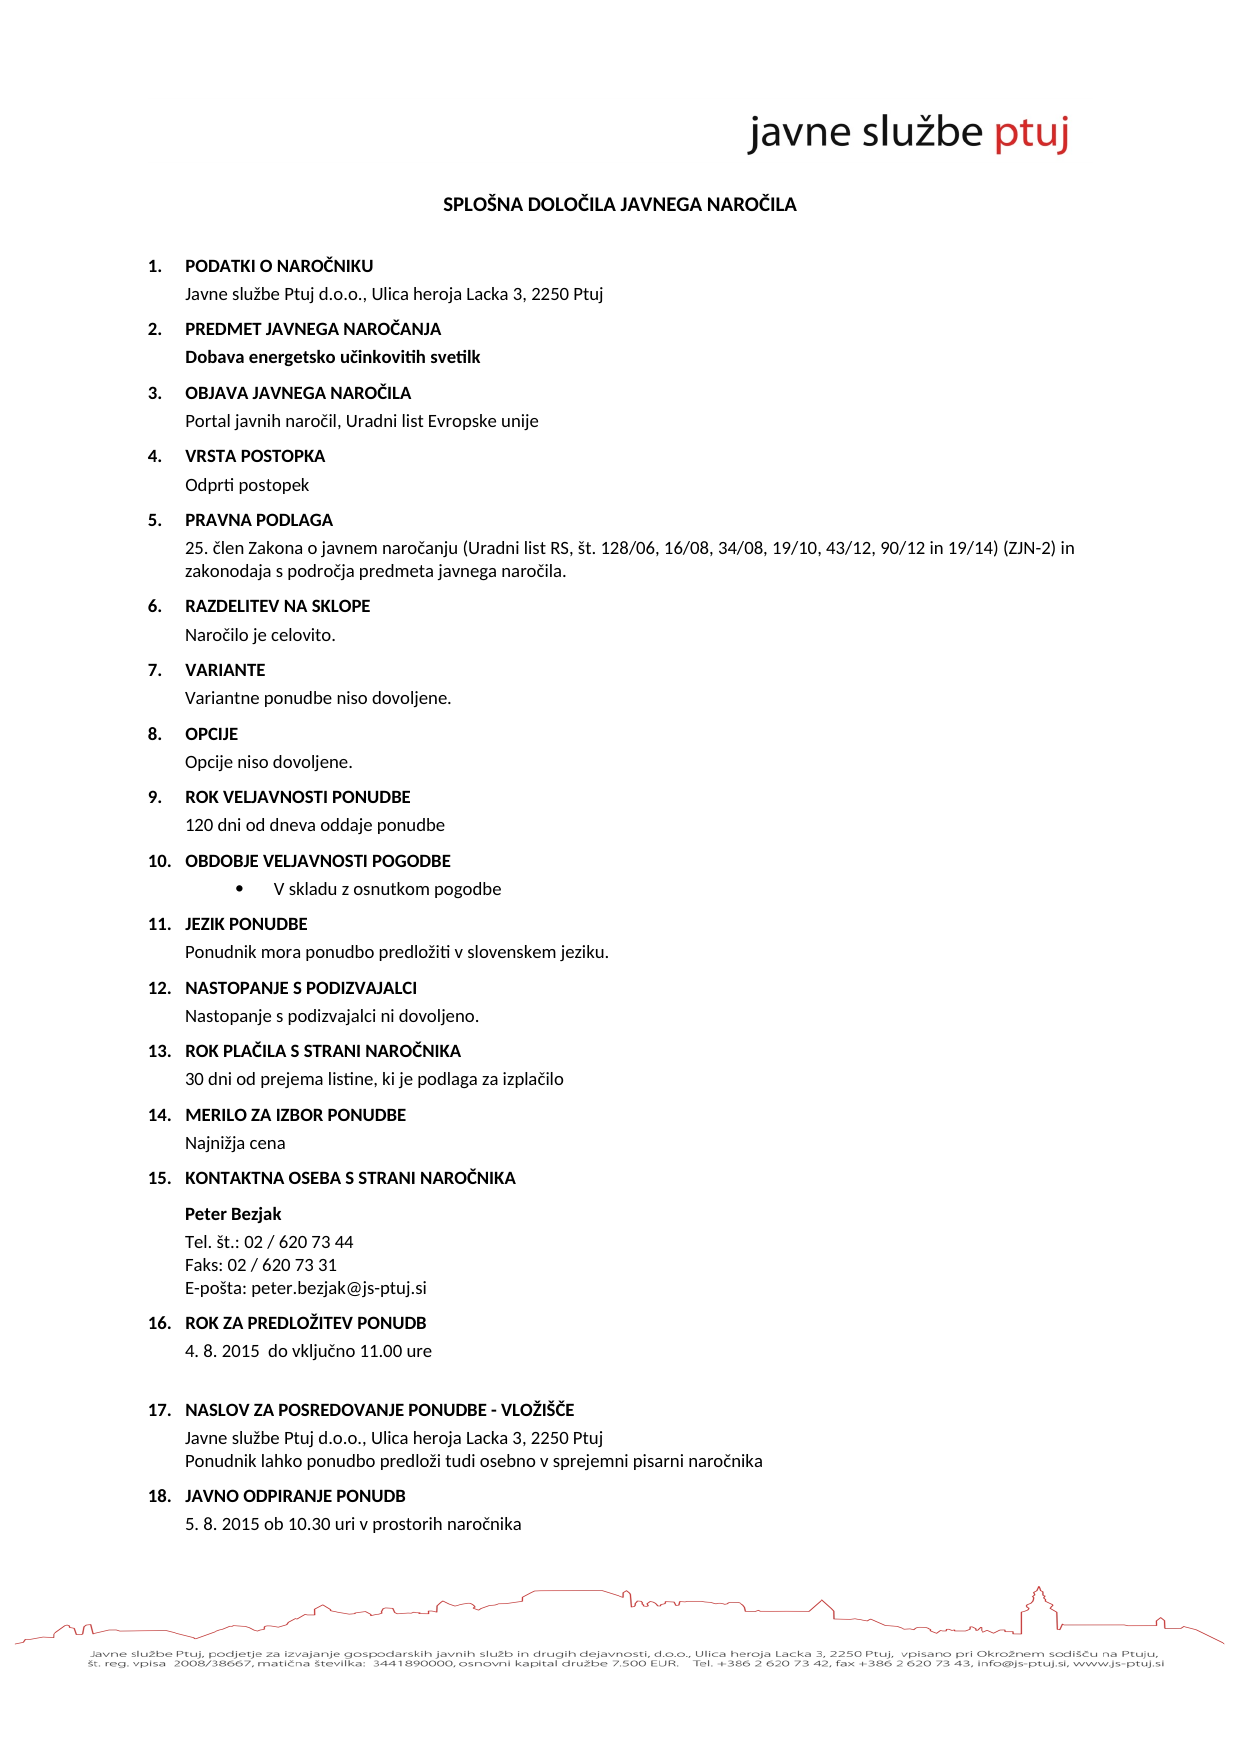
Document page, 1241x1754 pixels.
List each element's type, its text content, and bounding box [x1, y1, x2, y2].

subtitle PRAVNA PODLAGA [148, 508, 1093, 531]
list Portal javnih naročil, Uradni list Evropske unije [185, 409, 1093, 432]
text Ponudnik mora ponudbo predložiti v slovenskem jeziku. [185, 941, 1093, 963]
text 30 dni od prejema listine, ki je podlaga za izplačilo [185, 1068, 1093, 1091]
subtitle PREDMET JAVNEGA NAROČANJA [148, 318, 1093, 341]
text Ponudnik lahko ponudbo predloži tudi osebno v sprejemni pisarni naročnika [185, 1449, 1093, 1472]
subtitle VRSTA POSTOPKA [148, 445, 1093, 468]
subtitle JEZIK PONUDBE [148, 912, 1093, 935]
text Variantne ponudbe niso dovoljene. [148, 686, 1093, 709]
text Tel. št.: 02 / 620 73 44 [185, 1230, 1093, 1253]
subtitle KONTAKTNA OSEBA S STRANI NAROČNIKA [148, 1167, 1093, 1189]
subtitle PODATKI O NAROČNIKU [148, 254, 1093, 277]
subtitle ROK PLAČILA S STRANI NAROČNIKA [148, 1039, 1093, 1062]
list Dobava energetsko učinkovitih svetilk [185, 346, 1093, 369]
list V skladu z osnutkom pogodbe [236, 877, 1093, 900]
subtitle ROK ZA PREDLOŽITEV PONUDB [148, 1311, 1093, 1334]
text Naročilo je celovito. [185, 623, 1093, 646]
picture [147, 35, 1093, 163]
picture [14, 1577, 1225, 1681]
subtitle VARIANTE [148, 658, 1093, 681]
text Opcije niso dovoljene. [148, 750, 1093, 773]
text Javne službe Ptuj d.o.o., Ulica heroja Lacka 3, 2250 Ptuj [185, 1426, 1093, 1449]
subtitle ROK VELJAVNOSTI PONUDBE [148, 785, 1093, 808]
text 25. člen Zakona o javnem naročanju (Uradni list RS, št. 128/06, 16/08, 34/08, 19/10, 43/12, 90/12 in 19/14) (ZJN-2) in zakonodaja s področja predmeta javnega naročila. [185, 536, 1093, 582]
subtitle OPCIJE [148, 722, 1093, 745]
subtitle MERILO ZA IZBOR PONUDBE [148, 1103, 1093, 1126]
subtitle NASLOV ZA POSREDOVANJE PONUDBE - VLOŽIŠČE [148, 1398, 1093, 1421]
subtitle Peter Bezjak [185, 1202, 1093, 1225]
text 120 dni od dneva oddaje ponudbe [148, 813, 1093, 836]
text 5. 8. 2015 ob 10.30 uri v prostorih naročnika [185, 1512, 1093, 1535]
subtitle JAVNO ODPIRANJE PONUDB [148, 1484, 1093, 1507]
text Faks: 02 / 620 73 31 [185, 1253, 1093, 1276]
subtitle OBJAVA JAVNEGA NAROČILA [148, 381, 1093, 404]
text SPLOŠNA DOLOČILA JAVNEGA NAROČILA [148, 191, 1093, 216]
text Najnižja cena [185, 1131, 1093, 1154]
text 4. 8. 2015 do vključno 11.00 ure [148, 1339, 1093, 1362]
text E-pošta: peter.bezjak@js-ptuj.si [185, 1276, 1093, 1299]
list Odprti postopek [185, 473, 1093, 496]
text Nastopanje s podizvajalci ni dovoljeno. [185, 1004, 1093, 1027]
subtitle RAZDELITEV NA SKLOPE [148, 595, 1093, 618]
subtitle OBDOBJE VELJAVNOSTI POGODBE [148, 849, 1093, 872]
list Javne službe Ptuj d.o.o., Ulica heroja Lacka 3, 2250 Ptuj [185, 282, 1093, 305]
subtitle NASTOPANJE S PODIZVAJALCI [148, 976, 1093, 999]
